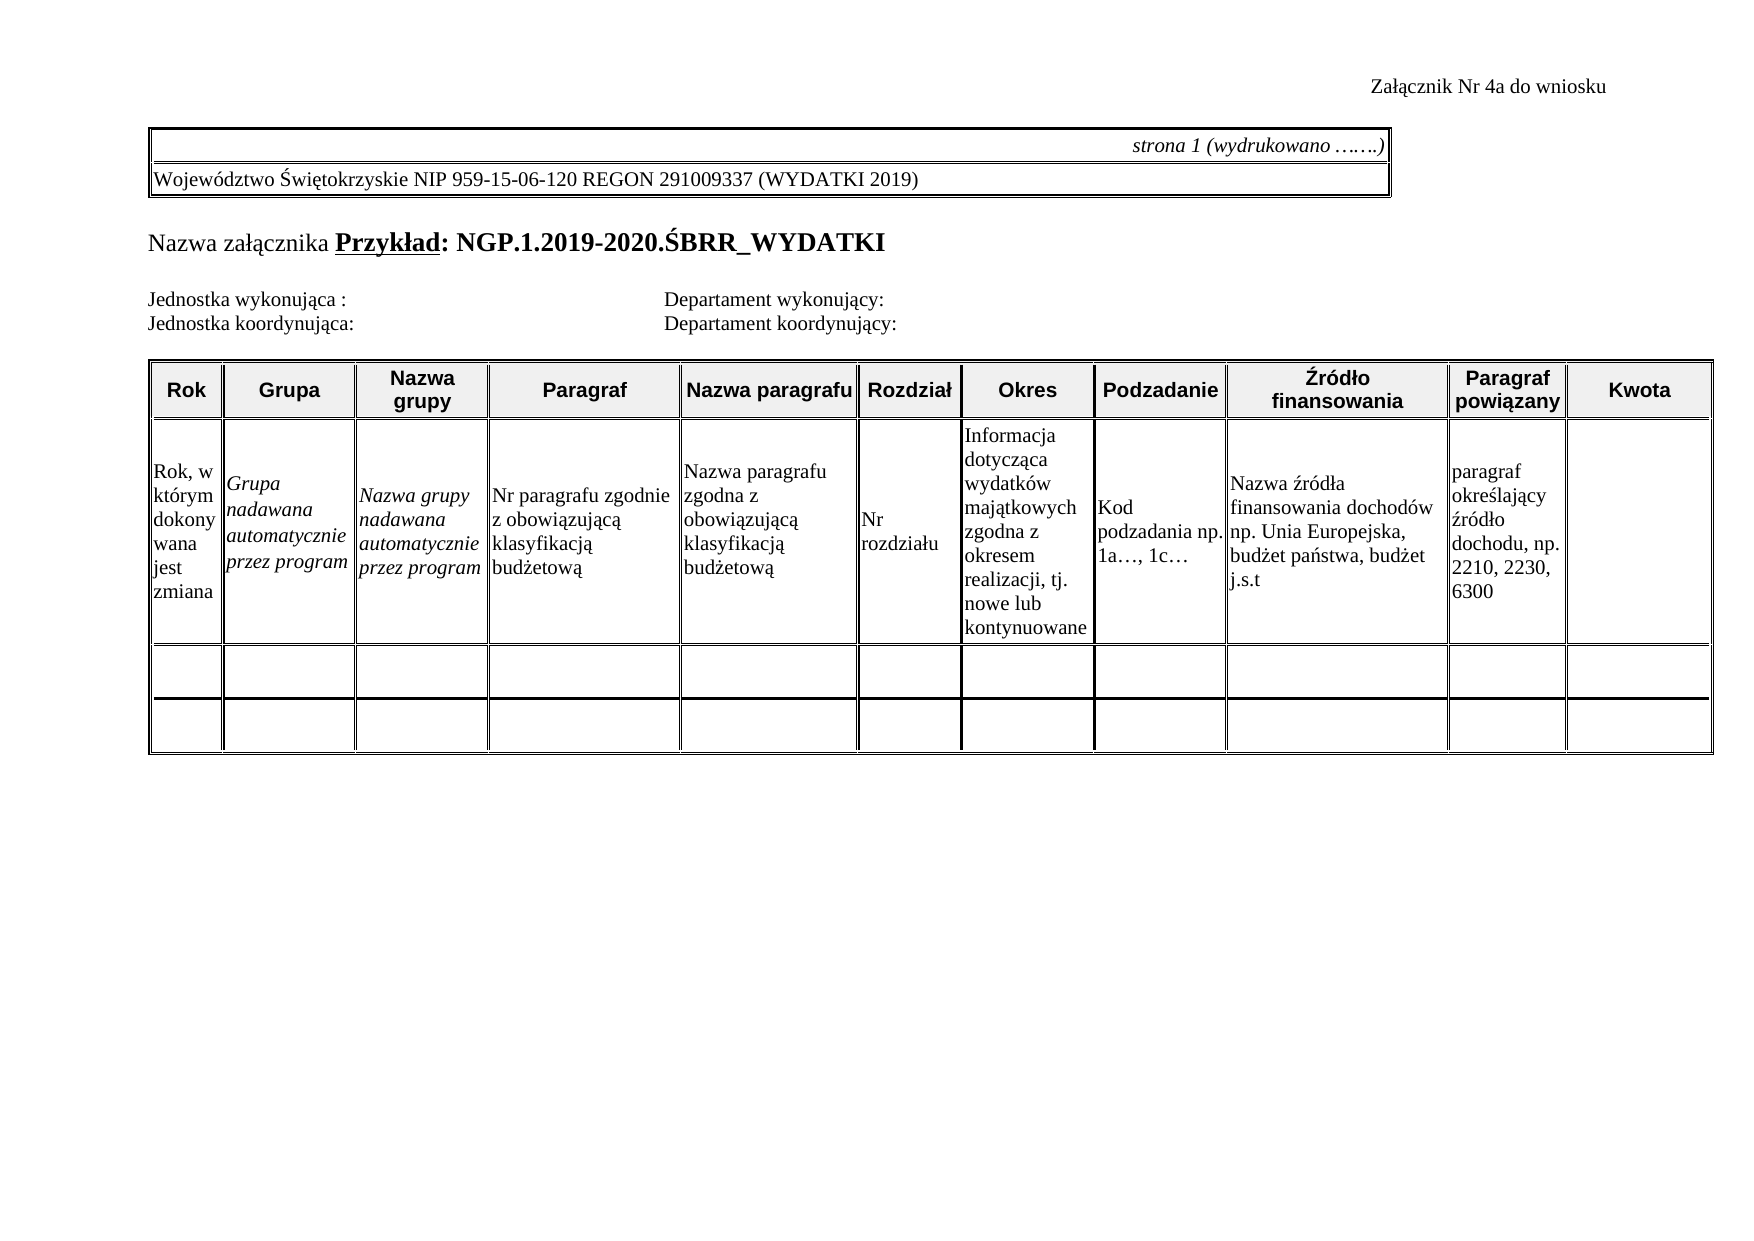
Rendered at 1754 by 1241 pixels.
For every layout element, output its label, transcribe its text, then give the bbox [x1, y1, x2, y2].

table_cell [860, 646, 960, 697]
table_cell Województwo Świętokrzyskie NIP 959-15-06-120 REGON 291009337 (WYDATKI 2019) [150, 161, 1390, 194]
table_header Nazwa paragrafu [681, 361, 858, 416]
table_cell [1096, 646, 1225, 697]
table_header Źródło finansowania [1227, 363, 1448, 416]
text Jednostka wykonująca : Departament wykonujący: [148, 287, 1606, 311]
table_cell Nazwa grupy nadawana automatycznie przez program [357, 420, 487, 642]
table_cell [682, 646, 856, 697]
table_header Paragraf [489, 363, 681, 416]
table_cell [357, 646, 487, 697]
text Nazwa załącznika Przykład: NGP.1.2019-2020.ŚBRR_WYDATKI [148, 227, 1606, 258]
table_cell [681, 697, 858, 752]
table_cell Rok, w którym dokonywana jest zmiana [152, 416, 221, 642]
table_cell [152, 643, 221, 697]
text Załącznik Nr 4a do wniosku [148, 74, 1606, 98]
table_cell [1567, 697, 1711, 752]
table_cell Nazwa źródła finansowania dochodów np. Unia Europejska, budżet państwa, budżet j.s.t [1228, 420, 1447, 642]
table_header Okres [961, 361, 1094, 416]
table_cell [225, 646, 354, 697]
table_cell [1450, 646, 1565, 697]
text Jednostka koordynująca: Departament koordynujący: [148, 311, 1606, 335]
table_cell Grupa nadawana automatycznie przez program [225, 420, 354, 642]
table_header Grupa [223, 363, 356, 416]
table_cell [1449, 700, 1567, 752]
table_cell [1227, 700, 1448, 752]
table_header strona 1 (wydrukowano …….) [152, 130, 1388, 161]
table_cell [963, 646, 1093, 697]
table_cell Informacja dotycząca wydatków majątkowych zgodna z okresem realizacji, tj. nowe lub kontynuowane [963, 420, 1093, 642]
table_header Podzadanie [1094, 363, 1227, 416]
table_cell Nazwa paragrafu zgodna z obowiązującą klasyfikacją budżetową [682, 420, 856, 642]
table_header Nazwa grupy [356, 363, 489, 416]
table_header Rozdział [858, 363, 961, 416]
table_cell [223, 700, 356, 752]
table_cell [858, 700, 961, 752]
table_cell [1228, 646, 1447, 697]
table_cell Nr paragrafu zgodnie z obowiązującą klasyfikacją budżetową [490, 420, 679, 642]
table_cell [356, 700, 489, 752]
table_header Rok [152, 361, 223, 416]
table_cell [1568, 643, 1711, 697]
table_cell [152, 697, 223, 752]
table_header Kwota [1567, 363, 1711, 416]
table_cell [961, 700, 1094, 752]
table_cell Nr rozdziału [860, 420, 960, 642]
table_cell [490, 646, 679, 697]
table_cell [489, 700, 681, 752]
table_cell paragraf określający źródło dochodu, np. 2210, 2230, 6300 [1450, 420, 1565, 642]
table_cell Kod podzadania np. 1a…, 1c… [1096, 420, 1225, 642]
table_header Paragraf powiązany [1449, 363, 1567, 416]
table_cell [1094, 700, 1227, 752]
table_cell [1568, 416, 1711, 642]
